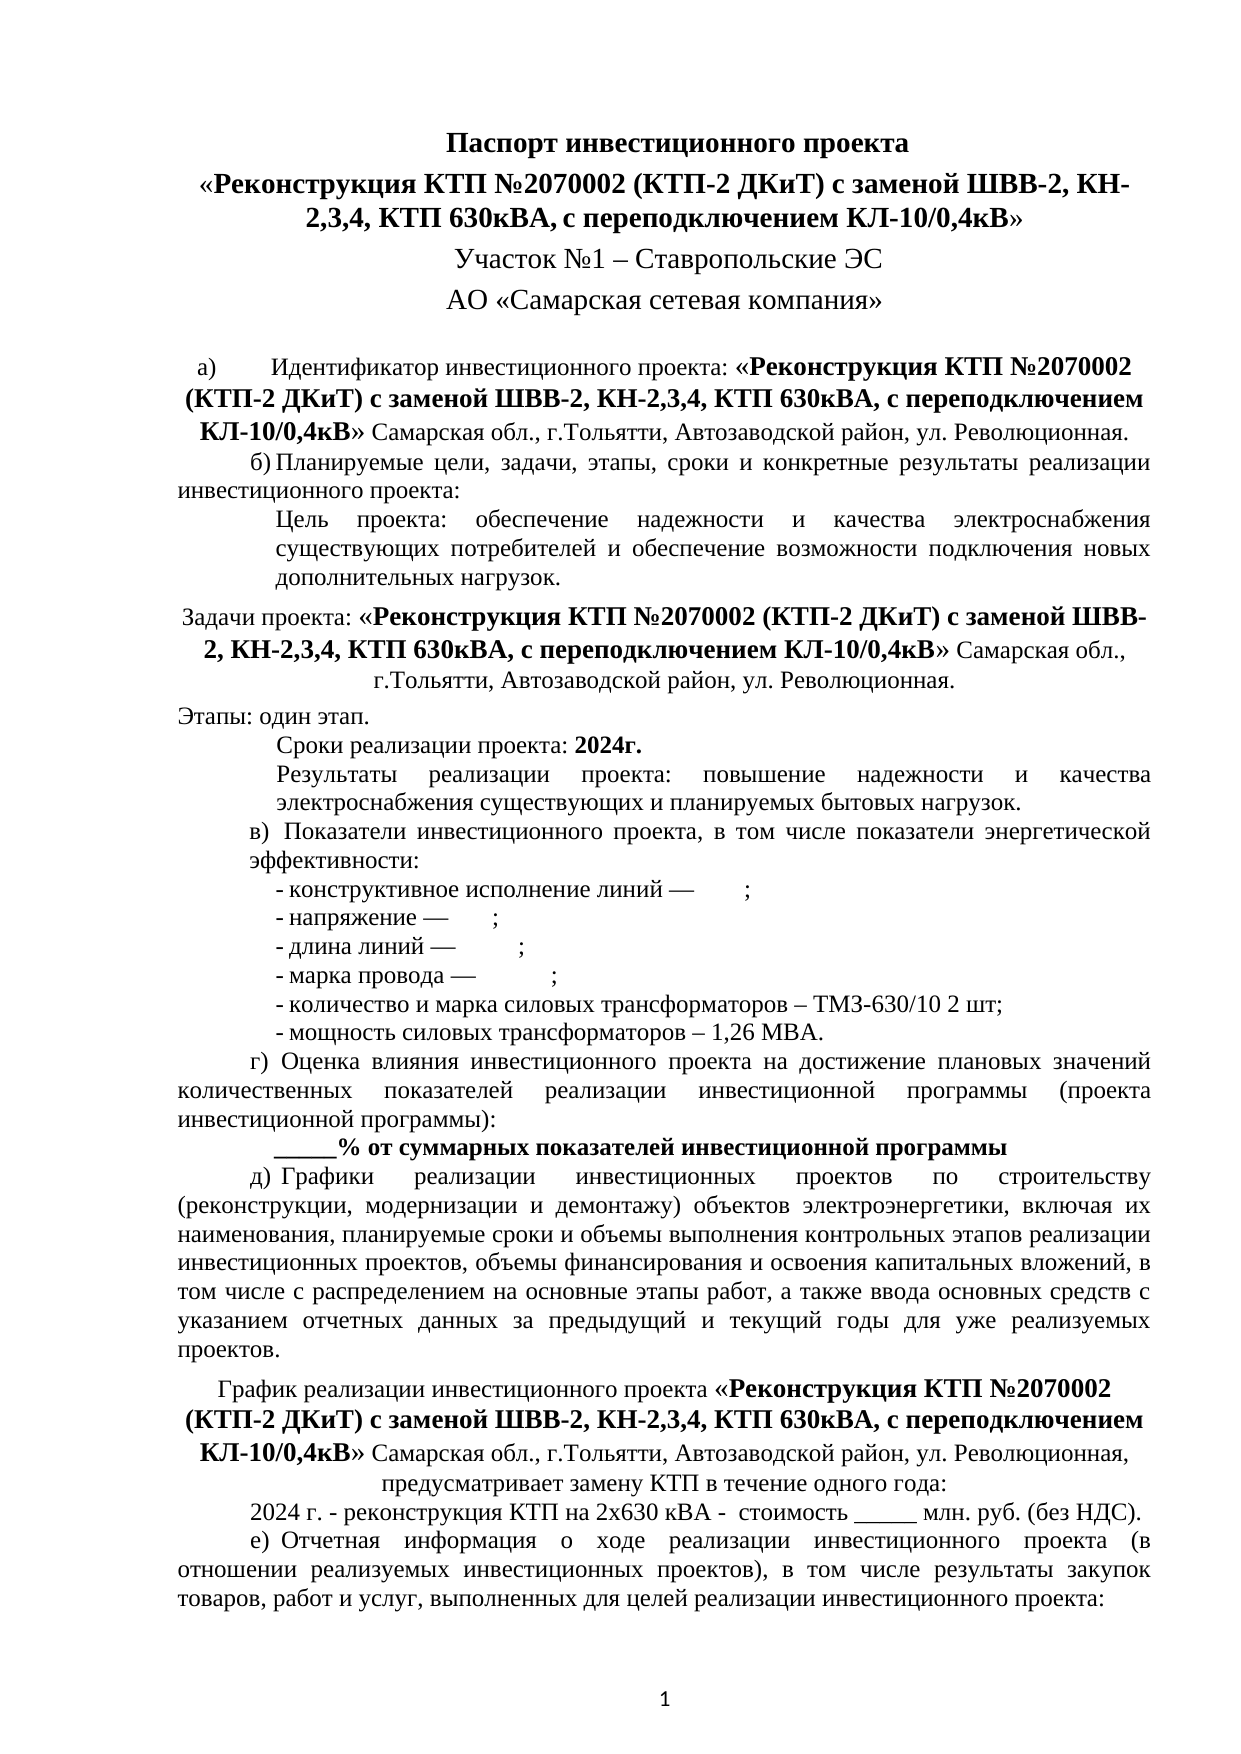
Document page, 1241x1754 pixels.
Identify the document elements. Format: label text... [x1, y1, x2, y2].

text Участок №1 – Ставропольские ЭС [177, 241, 1152, 275]
text Этапы: один этап. [177, 701, 1152, 730]
list мощность силовых трансформаторов – 1,26 МВА. [275, 1017, 1152, 1046]
text График реализации инвестиционного проекта «Реконструкция КТП №2070002 (КТП-2 ДКиТ) с заменой ШВВ-2, КН-2,3,4, КТП 630кВА, с переподключением КЛ-10/0,4кВ» Самарская обл., г.Тольятти, Автозаводской район, ул. Революционная, предусматривает замену КТП в течение одного года: [177, 1370, 1152, 1497]
text Паспорт инвестиционного проекта [446, 126, 1152, 159]
list конструктивное исполнение линий — ; [275, 874, 1152, 902]
list марка провода — ; [275, 960, 1152, 989]
text а) Идентификатор инвестиционного проекта: «Реконструкция КТП №2070002 (КТП-2 ДКиТ) с заменой ШВВ-2, КН-2,3,4, КТП 630кВА, с переподключением КЛ-10/0,4кВ» Самарская обл., г.Тольятти, Автозаводской район, ул. Революционная. [177, 348, 1152, 447]
list длина линий — ; [275, 931, 1152, 960]
text 2024 г. - реконструкция КТП на 2х630 кВА - стоимость _____ млн. руб. (без НДС). [177, 1497, 1152, 1526]
text б) Планируемые цели, задачи, этапы, сроки и конкретные результаты реализации инвестиционного проекта: [177, 447, 1152, 504]
text «Реконструкция КТП №2070002 (КТП-2 ДКиТ) с заменой ШВВ-2, КН-2,3,4, КТП 630кВА, с переподключением КЛ-10/0,4кВ» [177, 167, 1152, 234]
text _____% от суммарных показателей инвестиционной программы [274, 1132, 1152, 1161]
text в) Показатели инвестиционного проекта, в том числе показатели энергетической эффективности: [249, 816, 1152, 874]
text Результаты реализации проекта: повышение надежности и качества электроснабжения существующих и планируемых бытовых нагрузок. [276, 759, 1152, 816]
text е) Отчетная информация о ходе реализации инвестиционного проекта (в отношении реализуемых инвестиционных проектов), в том числе результаты закупок товаров, работ и услуг, выполненных для целей реализации инвестиционного проекта: [177, 1526, 1152, 1612]
list напряжение — ; [275, 902, 1152, 931]
text Цель проекта: обеспечение надежности и качества электроснабжения существующих потребителей и обеспечение возможности подключения новых дополнительных нагрузок. [275, 504, 1152, 590]
text Задачи проекта: «Реконструкция КТП №2070002 (КТП-2 ДКиТ) с заменой ШВВ-2, КН-2,3,4, КТП 630кВА, с переподключением КЛ-10/0,4кВ» Самарская обл., г.Тольятти, Автозаводской район, ул. Революционная. [177, 598, 1152, 694]
list количество и марка силовых трансформаторов – ТМЗ-630/10 2 шт; [275, 989, 1152, 1017]
text Сроки реализации проекта: 2024г. [276, 730, 1152, 759]
text АО «Самарская сетевая компания» [177, 282, 1152, 316]
text д) Графики реализации инвестиционных проектов по строительству (реконструкции, модернизации и демонтажу) объектов электроэнергетики, включая их наименования, планируемые сроки и объемы выполнения контрольных этапов реализации инвестиционных проектов, объемы финансирования и освоения капитальных вложений, в том числе с распределением на основные этапы работ, а также ввода основных средств с указанием отчетных данных за предыдущий и текущий годы для уже реализуемых проектов. [177, 1161, 1152, 1362]
text г) Оценка влияния инвестиционного проекта на достижение плановых значений количественных показателей реализации инвестиционной программы (проекта инвестиционной программы): [177, 1046, 1152, 1132]
